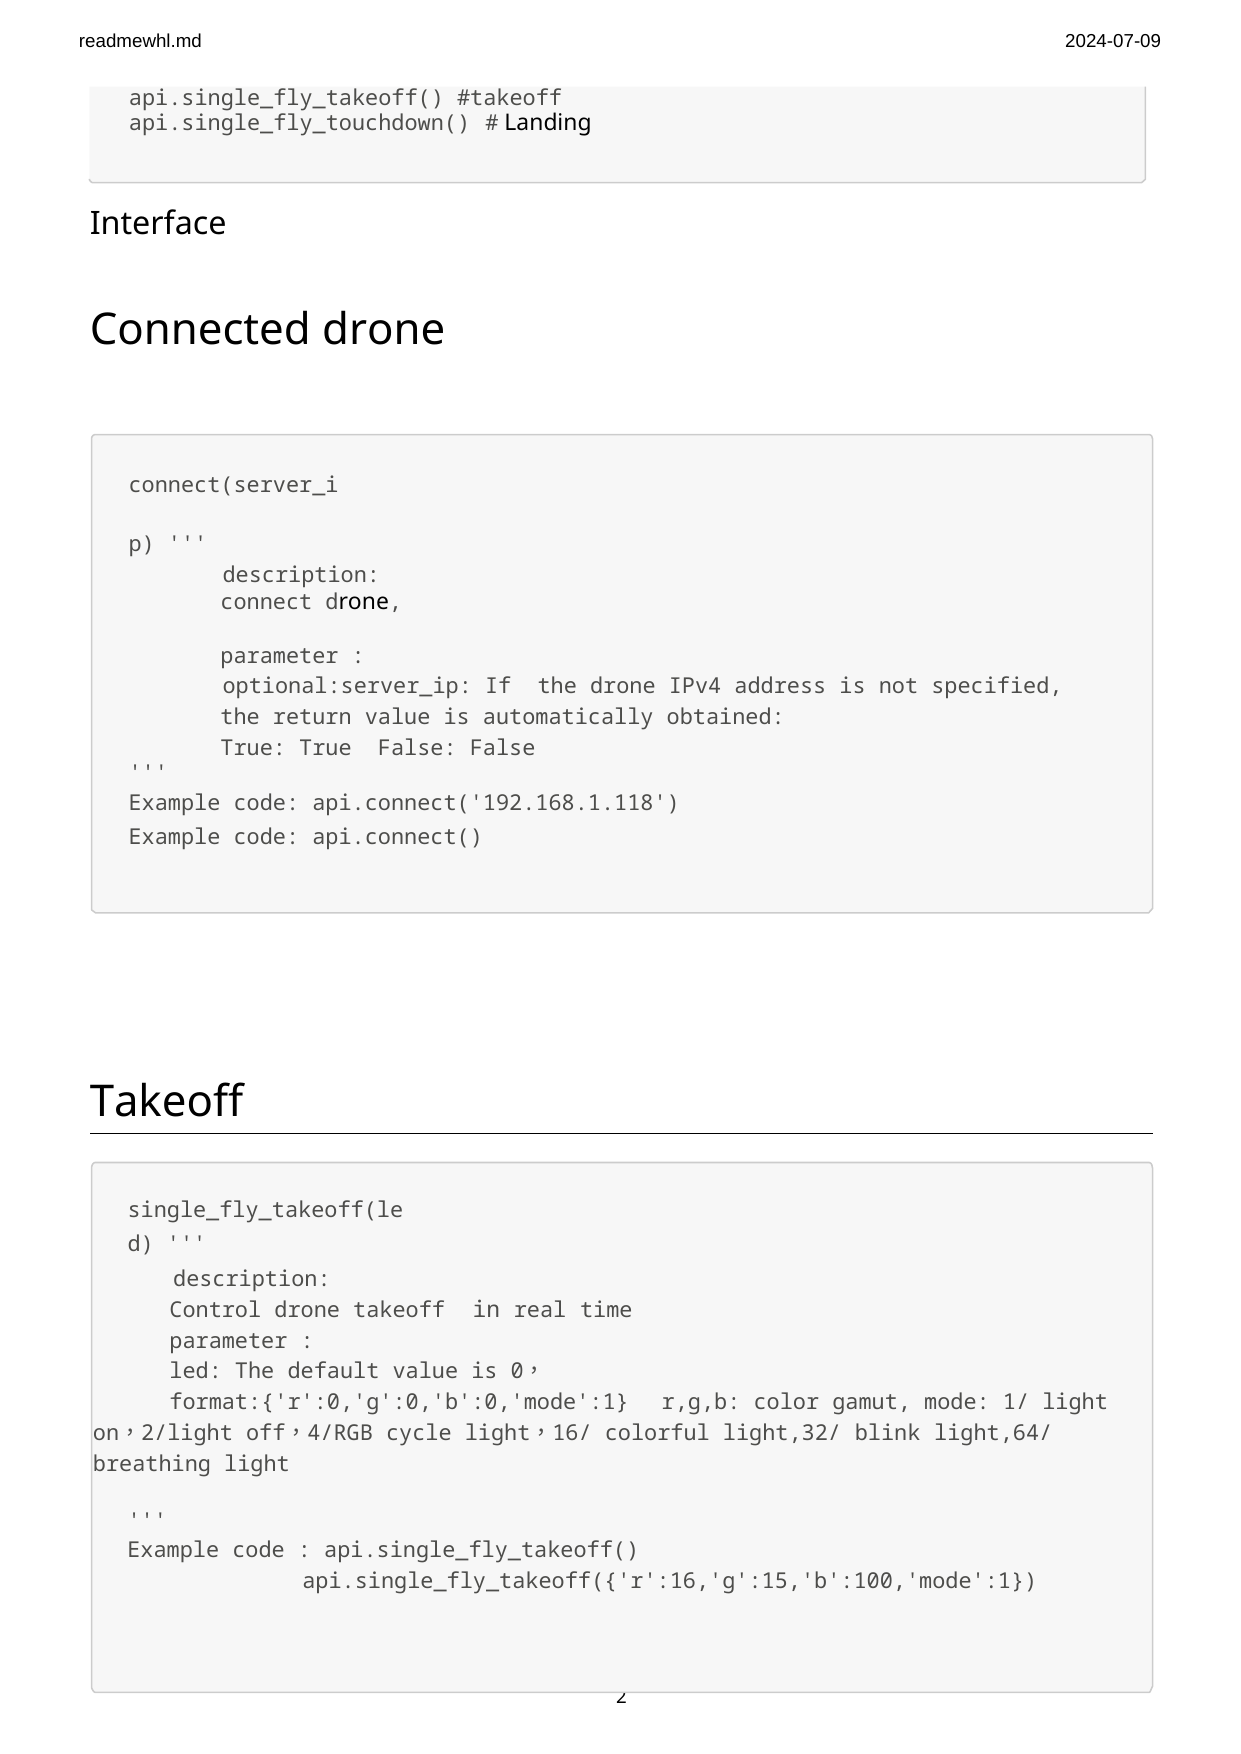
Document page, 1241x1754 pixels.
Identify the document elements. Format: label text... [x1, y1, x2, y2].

subtitle Connected drone [89, 297, 1165, 357]
subtitle Interface [89, 200, 1165, 244]
text Takeoff [89, 1055, 1165, 1132]
